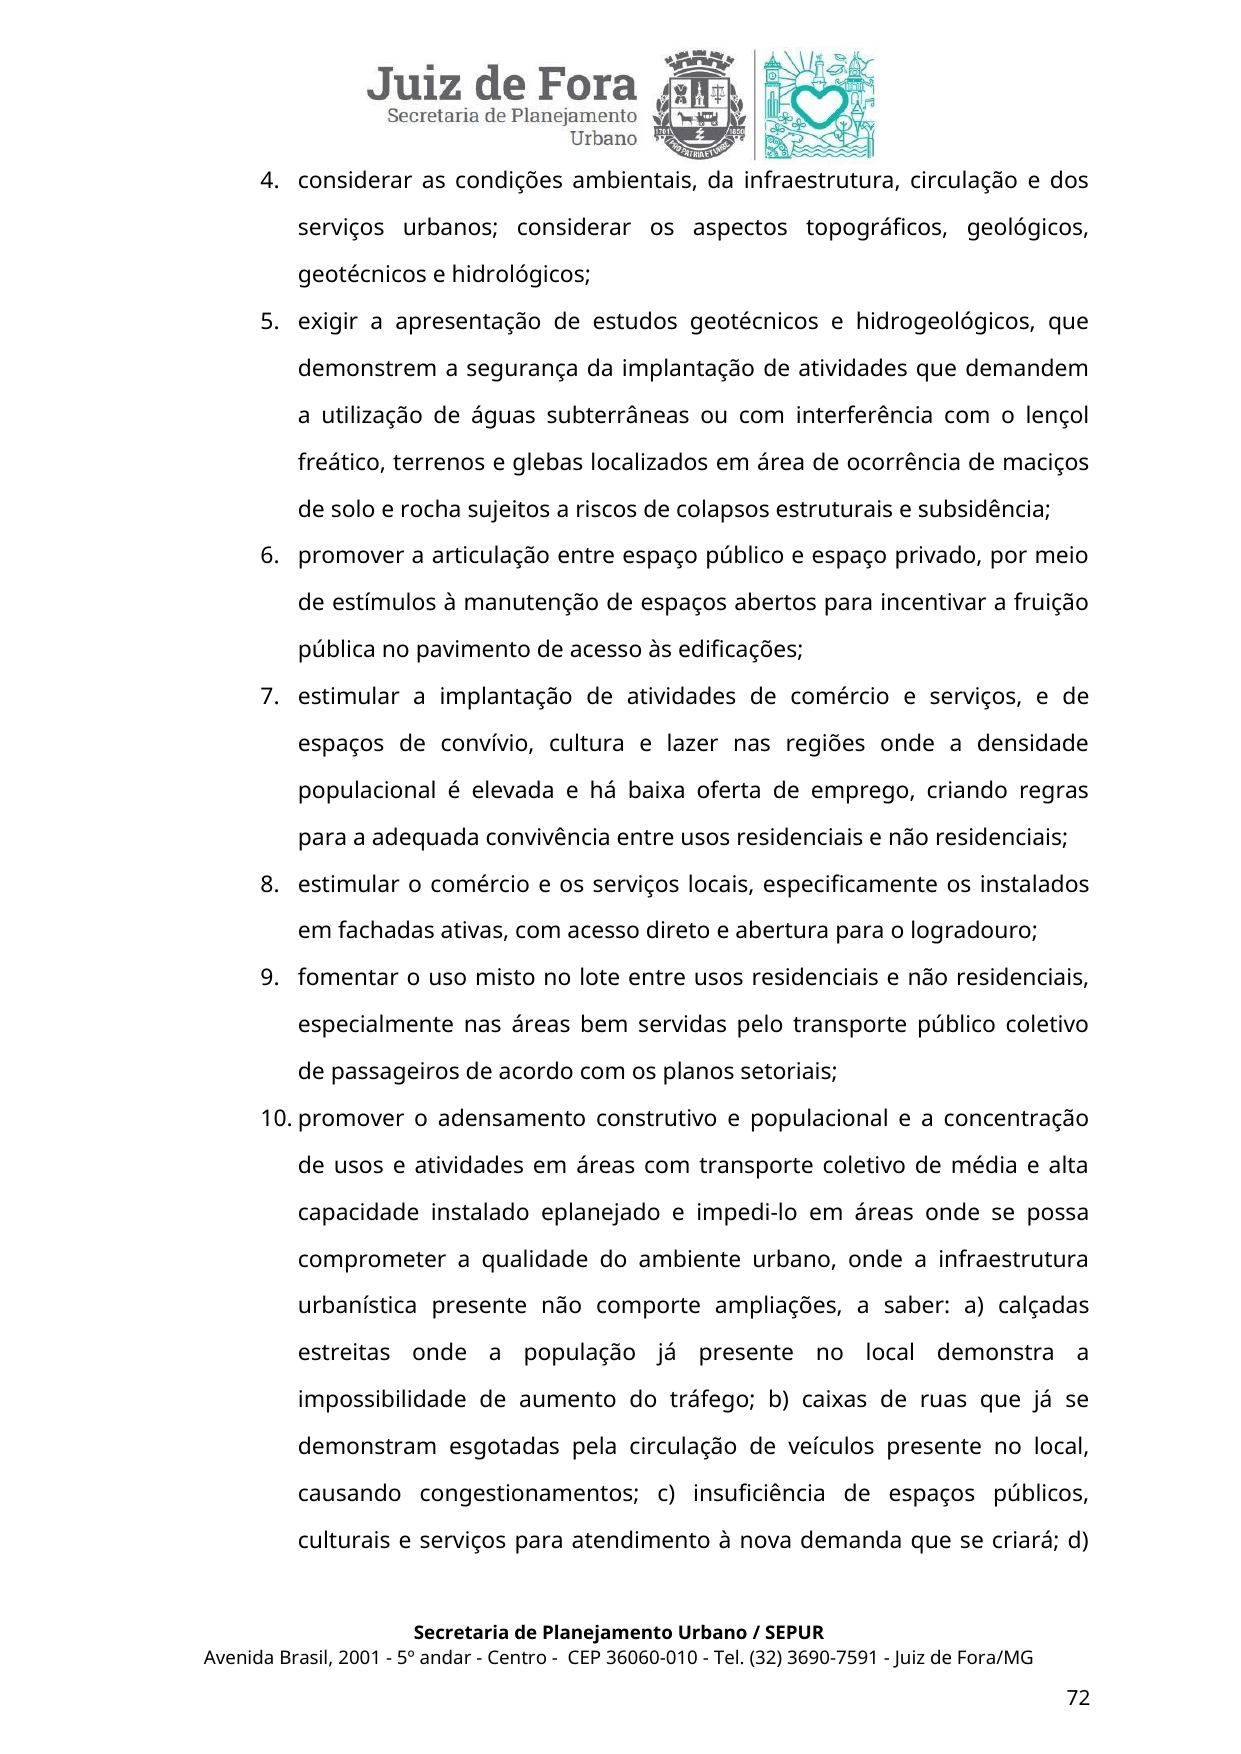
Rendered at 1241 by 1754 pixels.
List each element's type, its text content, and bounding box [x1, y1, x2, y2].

list promover a articulação entre espaço público e espaço privado, por meio de estímulos à manutenção de espaços abertos para incentivar a fruição pública no pavimento de acesso às edificações; [260, 539, 1090, 664]
list estimular a implantação de atividades de comércio e serviços, e de espaços de convívio, cultura e lazer nas regiões onde a densidade populacional é elevada e há baixa oferta de emprego, criando regras para a adequada convivência entre usos residenciais e não residenciais; [260, 680, 1090, 852]
picture [359, 47, 879, 165]
list considerar as condições ambientais, da infraestrutura, circulação e dos serviços urbanos; considerar os aspectos topográficos, geológicos, geotécnicos e hidrológicos; [260, 164, 1090, 289]
list exigir a apresentação de estudos geotécnicos e hidrogeológicos, que demonstrem a segurança da implantação de atividades que demandem a utilização de águas subterrâneas ou com interferência com o lençol freático, terrenos e glebas localizados em área de ocorrência de maciços de solo e rocha sujeitos a riscos de colapsos estruturais e subsidência; [260, 305, 1090, 524]
list fomentar o uso misto no lote entre usos residenciais e não residenciais, especialmente nas áreas bem servidas pelo transporte público coletivo de passageiros de acordo com os planos setoriais; [260, 961, 1090, 1086]
list estimular o comércio e os serviços locais, especificamente os instalados em fachadas ativas, com acesso direto e abertura para o logradouro; [260, 868, 1090, 946]
